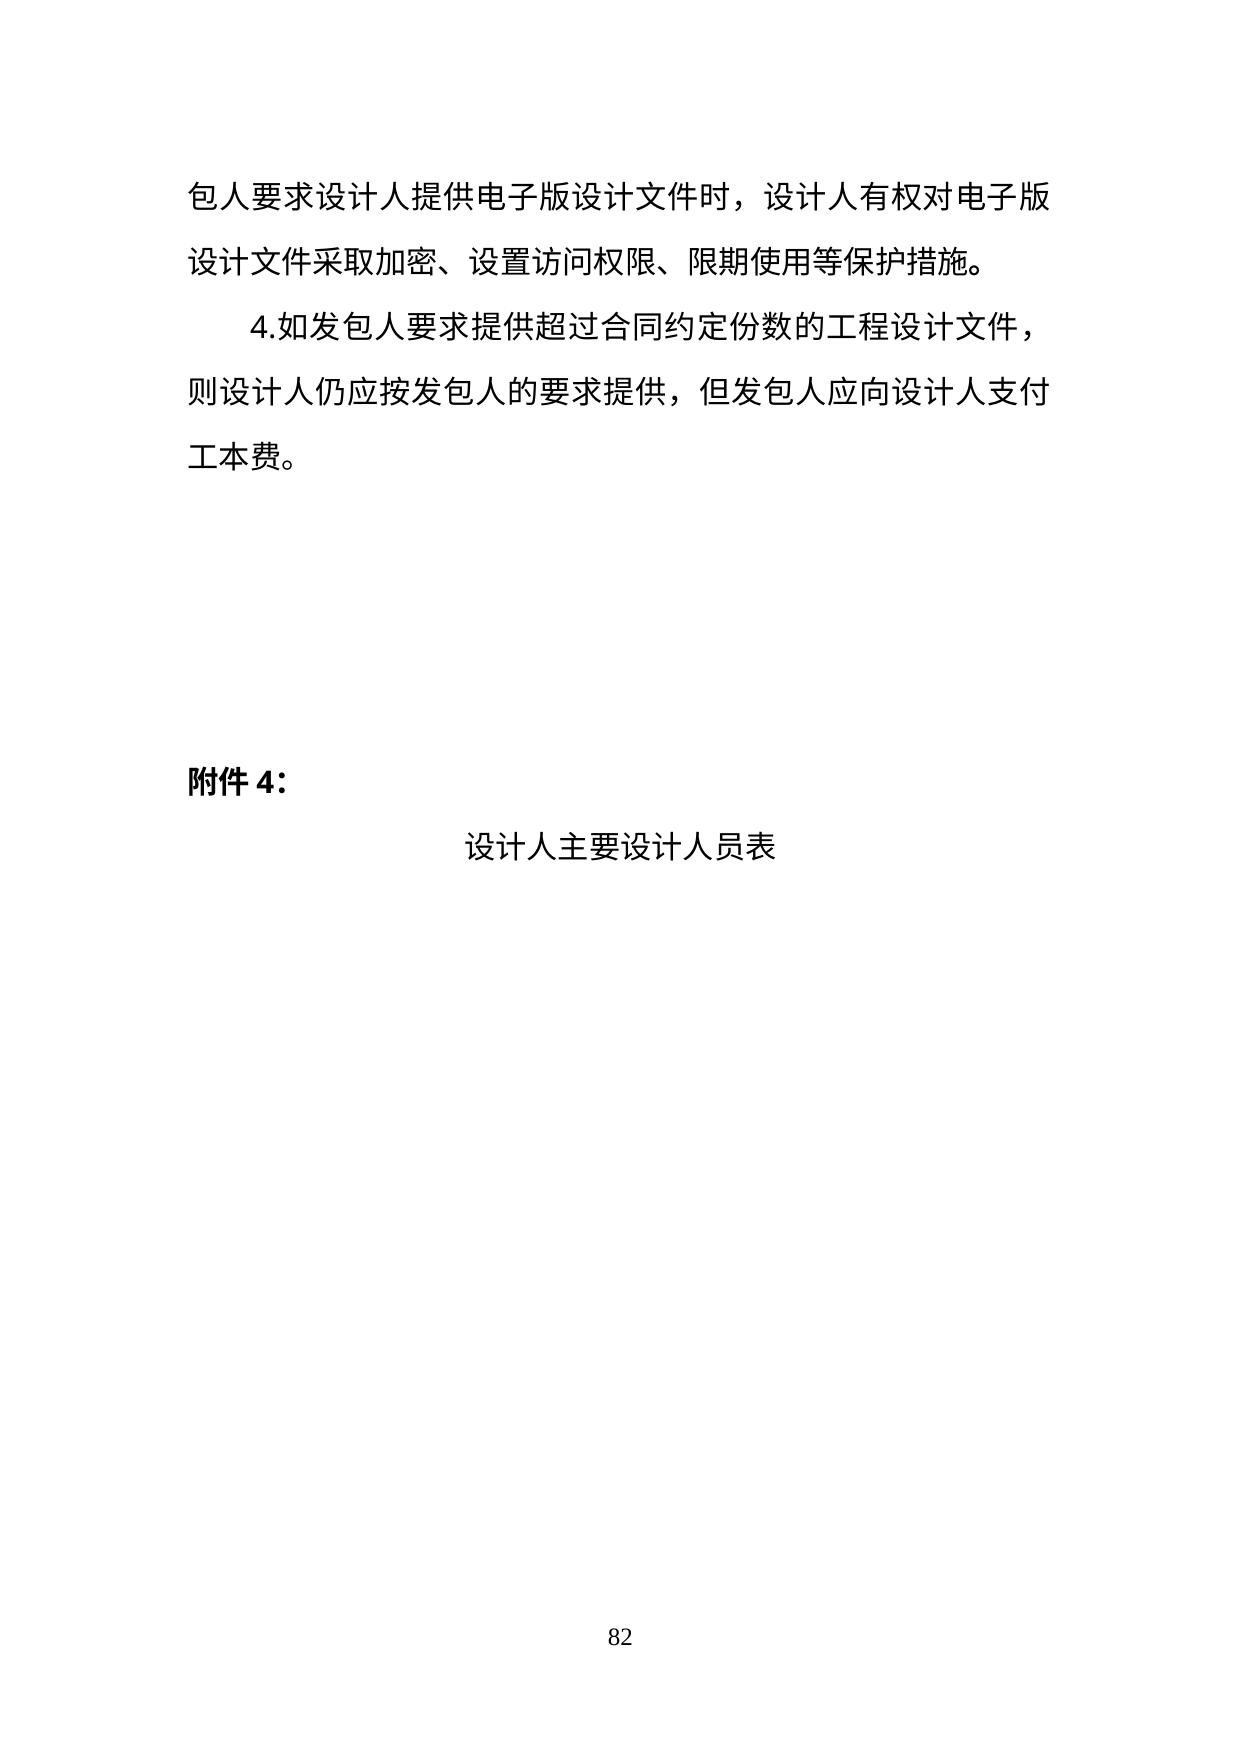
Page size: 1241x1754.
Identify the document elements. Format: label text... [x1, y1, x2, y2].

text 设计人主要设计人员表 [187, 812, 1053, 877]
text 4.如发包人要求提供超过合同约定份数的工程设计文件，则设计人仍应按发包人的要求提供，但发包人应向设计人支付工本费。 [187, 292, 1053, 487]
text 附件4： [187, 747, 1053, 812]
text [187, 162, 1053, 292]
